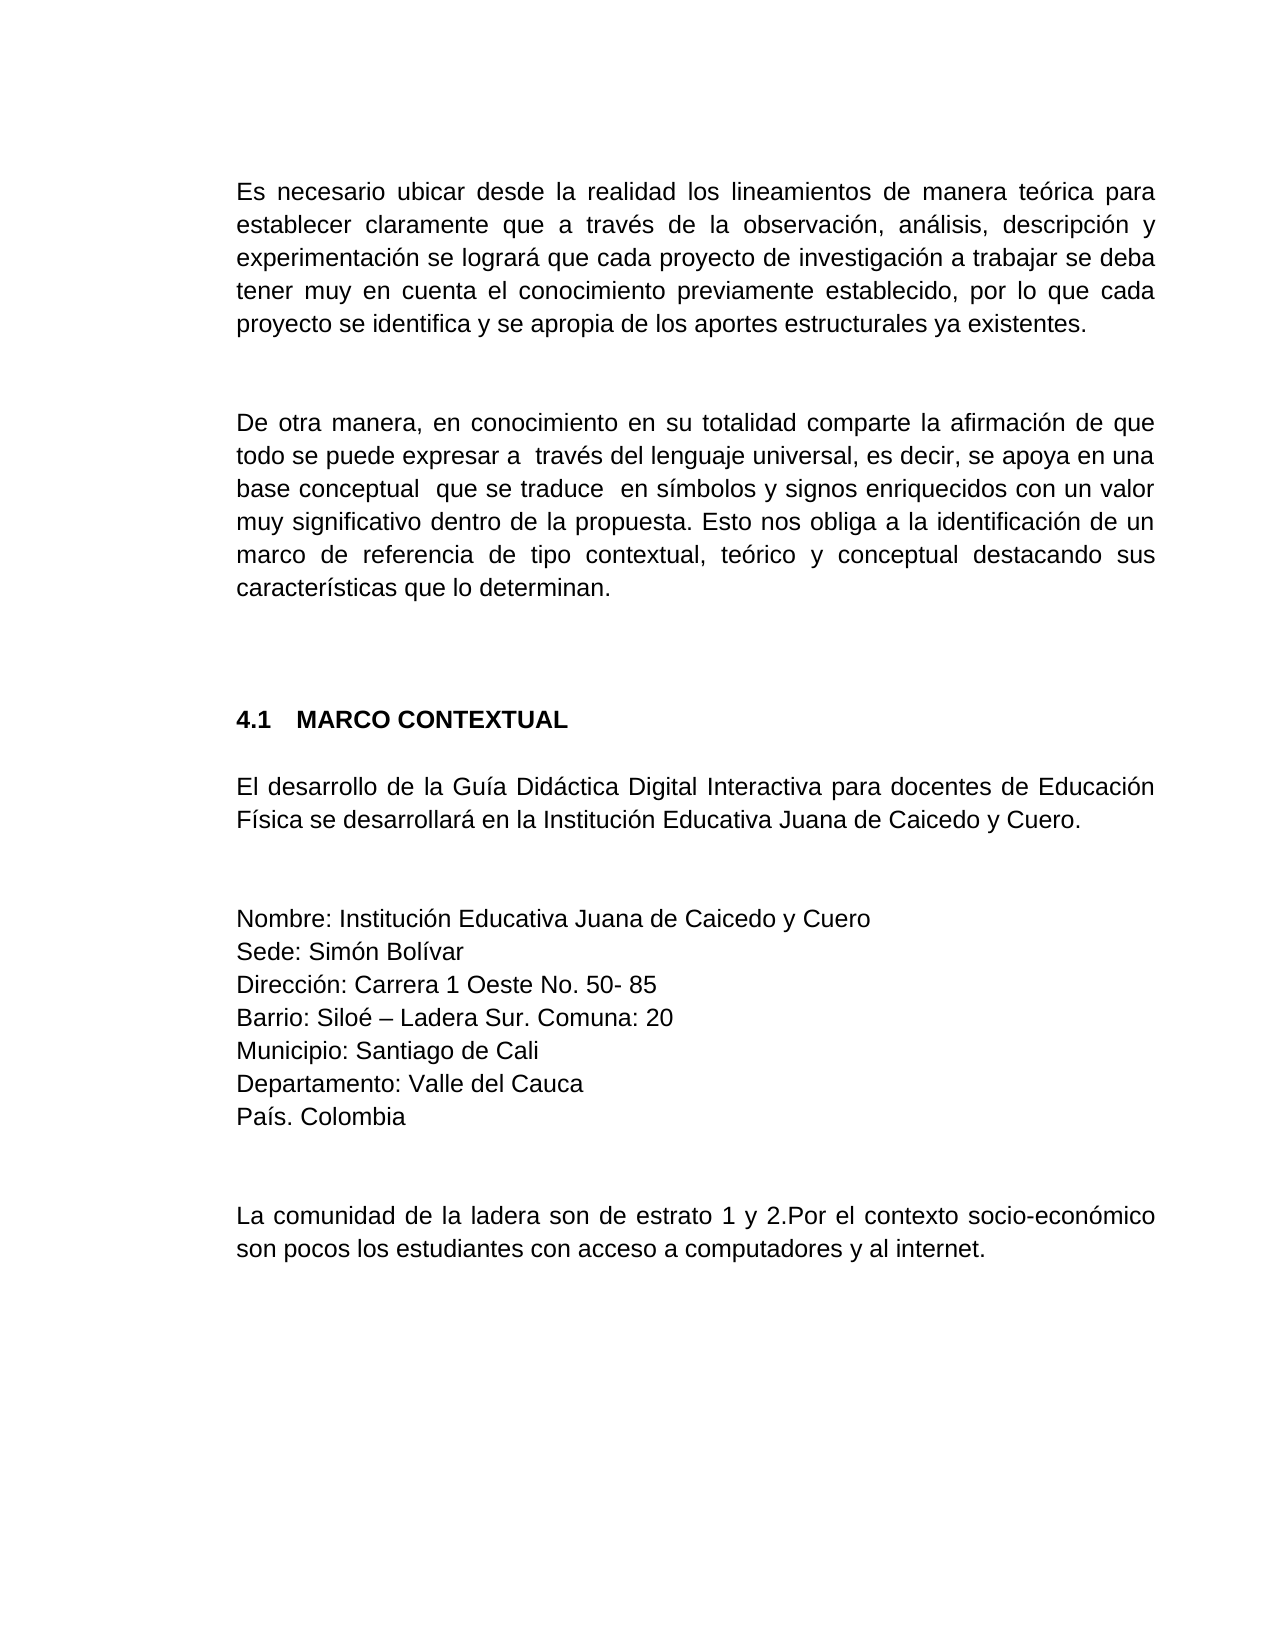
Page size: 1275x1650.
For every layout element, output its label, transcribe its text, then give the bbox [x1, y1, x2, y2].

text País. Colombia [236, 1102, 1157, 1131]
text Barrio: Siloé – Ladera Sur. Comuna: 20 [236, 1003, 1157, 1031]
text El desarrollo de la Guía Didáctica Digital Interactiva para docentes de Educación Física se desarrollará en la Institución Educativa Juana de Caicedo y Cuero. [236, 772, 1157, 833]
text Es necesario ubicar desde la realidad los lineamientos de manera teórica para establecer claramente que a través de la observación, análisis, descripción y experimentación se logrará que cada proyecto de investigación a trabajar se deba tener muy en cuenta el conocimiento previamente establecido, por lo que cada proyecto se identifica y se apropia de los aportes estructurales ya existentes. [236, 177, 1157, 338]
text De otra manera, en conocimiento en su totalidad comparte la afirmación de que todo se puede expresar a través del lenguaje universal, es decir, se apoya en una base conceptual que se traduce en símbolos y signos enriquecidos con un valor muy significativo dentro de la propuesta. Esto nos obliga a la identificación de un marco de referencia de tipo contextual, teórico y conceptual destacando sus características que lo determinan. [236, 408, 1157, 602]
text Dirección: Carrera 1 Oeste No. 50- 85 [236, 970, 1157, 998]
text La comunidad de la ladera son de estrato 1 y 2.Por el contexto socio-económico son pocos los estudiantes con acceso a computadores y al internet. [236, 1201, 1157, 1263]
text Sede: Simón Bolívar [236, 937, 1157, 965]
text Nombre: Institución Educativa Juana de Caicedo y Cuero [236, 904, 1157, 932]
text Departamento: Valle del Cauca [236, 1069, 1157, 1097]
text Municipio: Santiago de Cali [236, 1036, 1157, 1064]
subtitle MARCO CONTEXTUAL [236, 706, 1157, 734]
